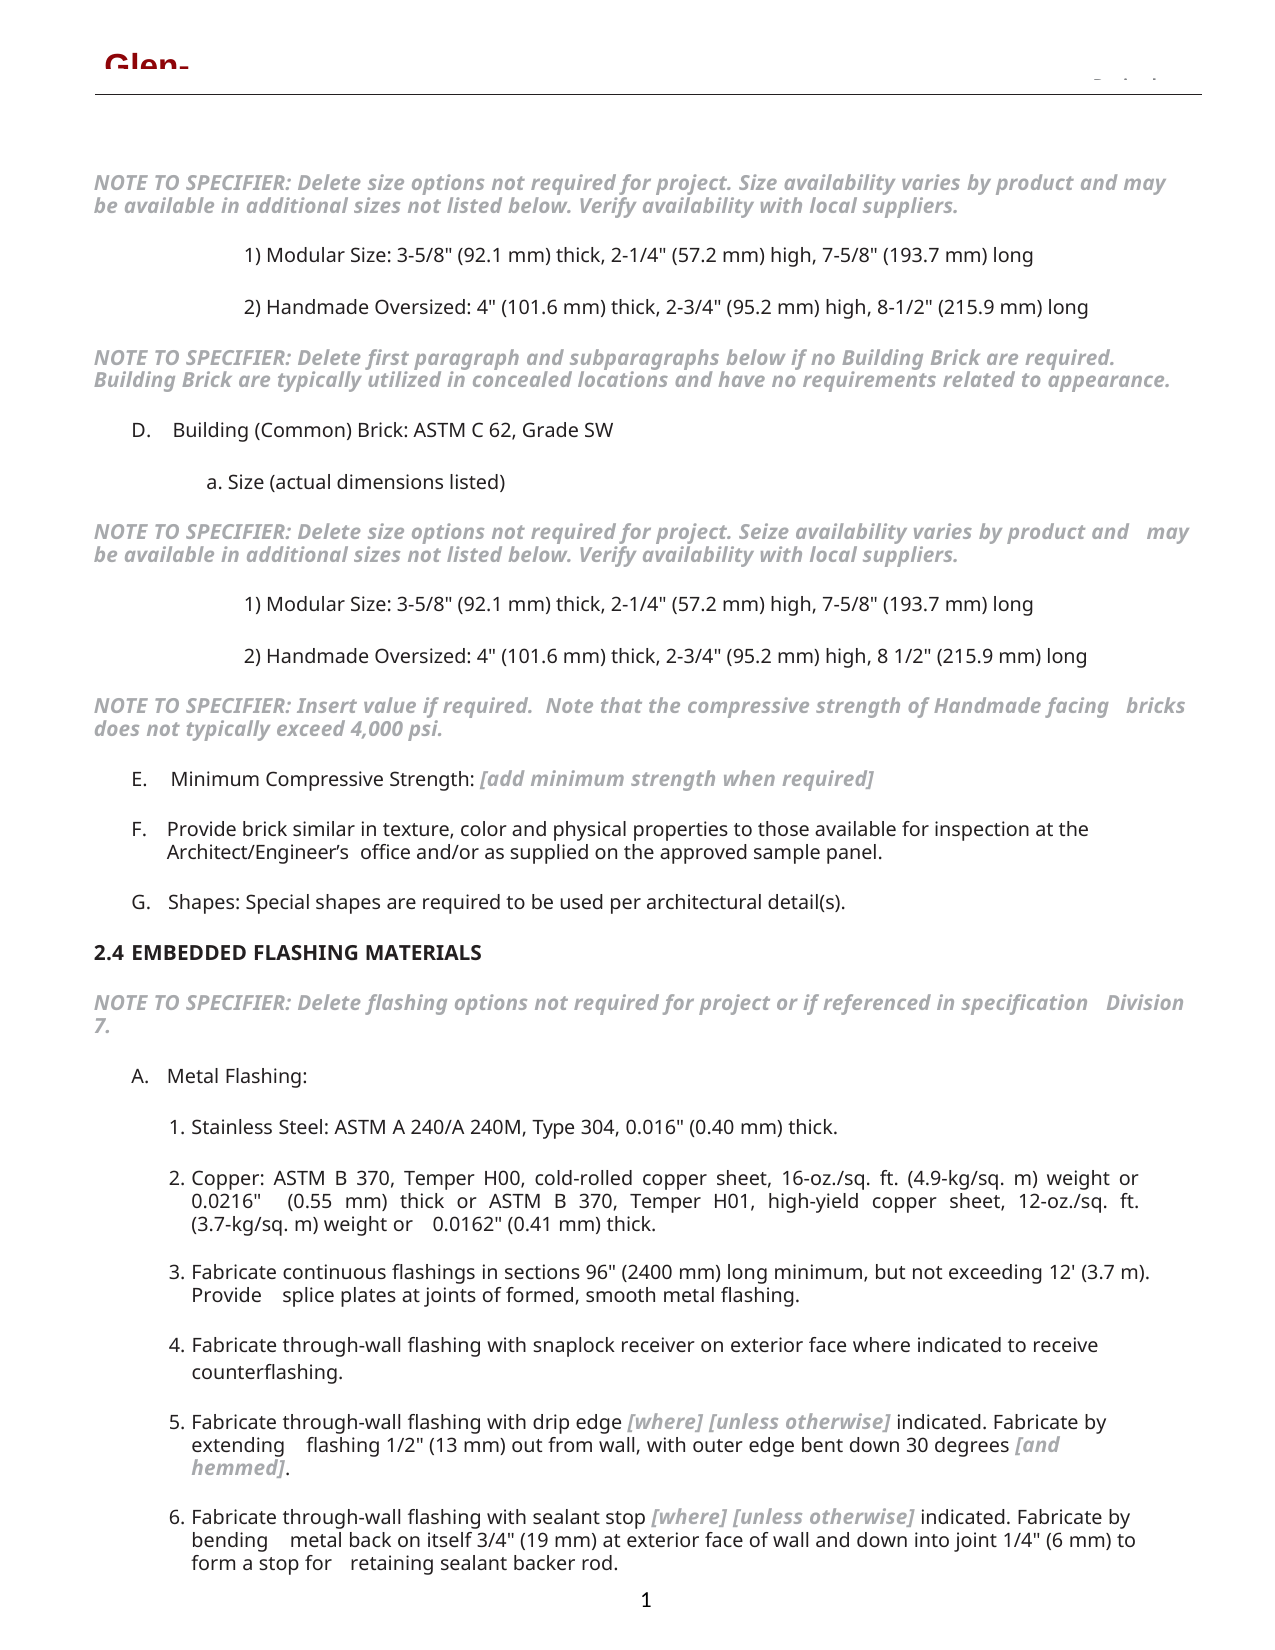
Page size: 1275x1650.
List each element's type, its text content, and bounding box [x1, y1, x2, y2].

text 2) Handmade Oversized: 4" (101.6 mm) thick, 2-3/4" (95.2 mm) high, 8-1/2" (215.9 mm) long [244, 293, 1115, 320]
text a. Size (actual dimensions listed) [206, 468, 1115, 495]
list Metal Flashing: [131, 1062, 1217, 1089]
list Fabricate through-wall flashing with sealant stop [where] [unless otherwise] indicated. Fabricate by bending metal back on itself 3/4" (19 mm) at exterior face of wall and down into joint 1/4" (6 mm) to form a stop for retaining sealant backer rod. [169, 1506, 1156, 1575]
text 1) Modular Size: 3-5/8" (92.1 mm) thick, 2-1/4" (57.2 mm) high, 7-5/8" (193.7 mm) long [244, 242, 1217, 269]
list Fabricate through-wall flashing with drip edge [where] [unless otherwise] indicated. Fabricate by extending flashing 1/2" (13 mm) out from wall, with outer edge bent down 30 degrees [and hemmed]. [169, 1411, 1144, 1480]
text 1) Modular Size: 3-5/8" (92.1 mm) thick, 2-1/4" (57.2 mm) high, 7-5/8" (193.7 mm) long [244, 591, 1217, 618]
list Shapes: Special shapes are required to be used per architectural detail(s). [131, 888, 1217, 915]
text 2) Handmade Oversized: 4" (101.6 mm) thick, 2-3/4" (95.2 mm) high, 8 1/2" (215.9 mm) long [244, 642, 1115, 669]
subtitle NOTE TO SPECIFIER: Delete flashing options not required for project or if referenced in specification Division 7. [94, 992, 1187, 1038]
list Stainless Steel: ASTM A 240/A 240M, Type 304, 0.016" (0.40 mm) thick. [169, 1114, 1217, 1141]
list Fabricate through-wall flashing with snaplock receiver on exterior face where indicated to receive counterflashing. [169, 1331, 1217, 1385]
subtitle NOTE TO SPECIFIER: Insert value if required. Note that the compressive strength of Handmade facing bricks does not typically exceed 4,000 psi. [94, 696, 1187, 741]
subtitle NOTE TO SPECIFIER: Delete size options not required for project. Seize availability varies by product and may be available in additional sizes not listed below. Verify availability with local suppliers. [94, 521, 1193, 567]
list Provide brick similar in texture, color and physical properties to those available for inspection at the Architect/Engineer’s office and/or as supplied on the approved sample panel. [131, 818, 1178, 864]
list Building (Common) Brick: ASTM C 62, Grade SW [131, 416, 1217, 443]
list Fabricate continuous flashings in sections 96" (2400 mm) long minimum, but not exceeding 12' (3.7 m). Provide splice plates at joints of formed, smooth metal flashing. [169, 1261, 1156, 1307]
subtitle NOTE TO SPECIFIER: Delete first paragraph and subparagraphs below if no Building Brick are required. Building Brick are typically utilized in concealed locations and have no requirements related to appearance. [94, 347, 1193, 392]
subtitle EMBEDDED FLASHING MATERIALS [94, 938, 1217, 967]
subtitle NOTE TO SPECIFIER: Delete size options not required for project. Size availability varies by product and may be available in additional sizes not listed below. Verify availability with local suppliers. [94, 172, 1193, 218]
list Minimum Compressive Strength: [add minimum strength when required] [131, 764, 1217, 792]
list Copper: ASTM B 370, Temper H00, cold-rolled copper sheet, 16-oz./sq. ft. (4.9-kg/sq. m) weight or 0.0216" (0.55 mm) thick or ASTM B 370, Temper H01, high-yield copper sheet, 12-oz./sq. ft. (3.7-kg/sq. m) weight or 0.0162" (0.41 mm) thick. [169, 1167, 1140, 1236]
